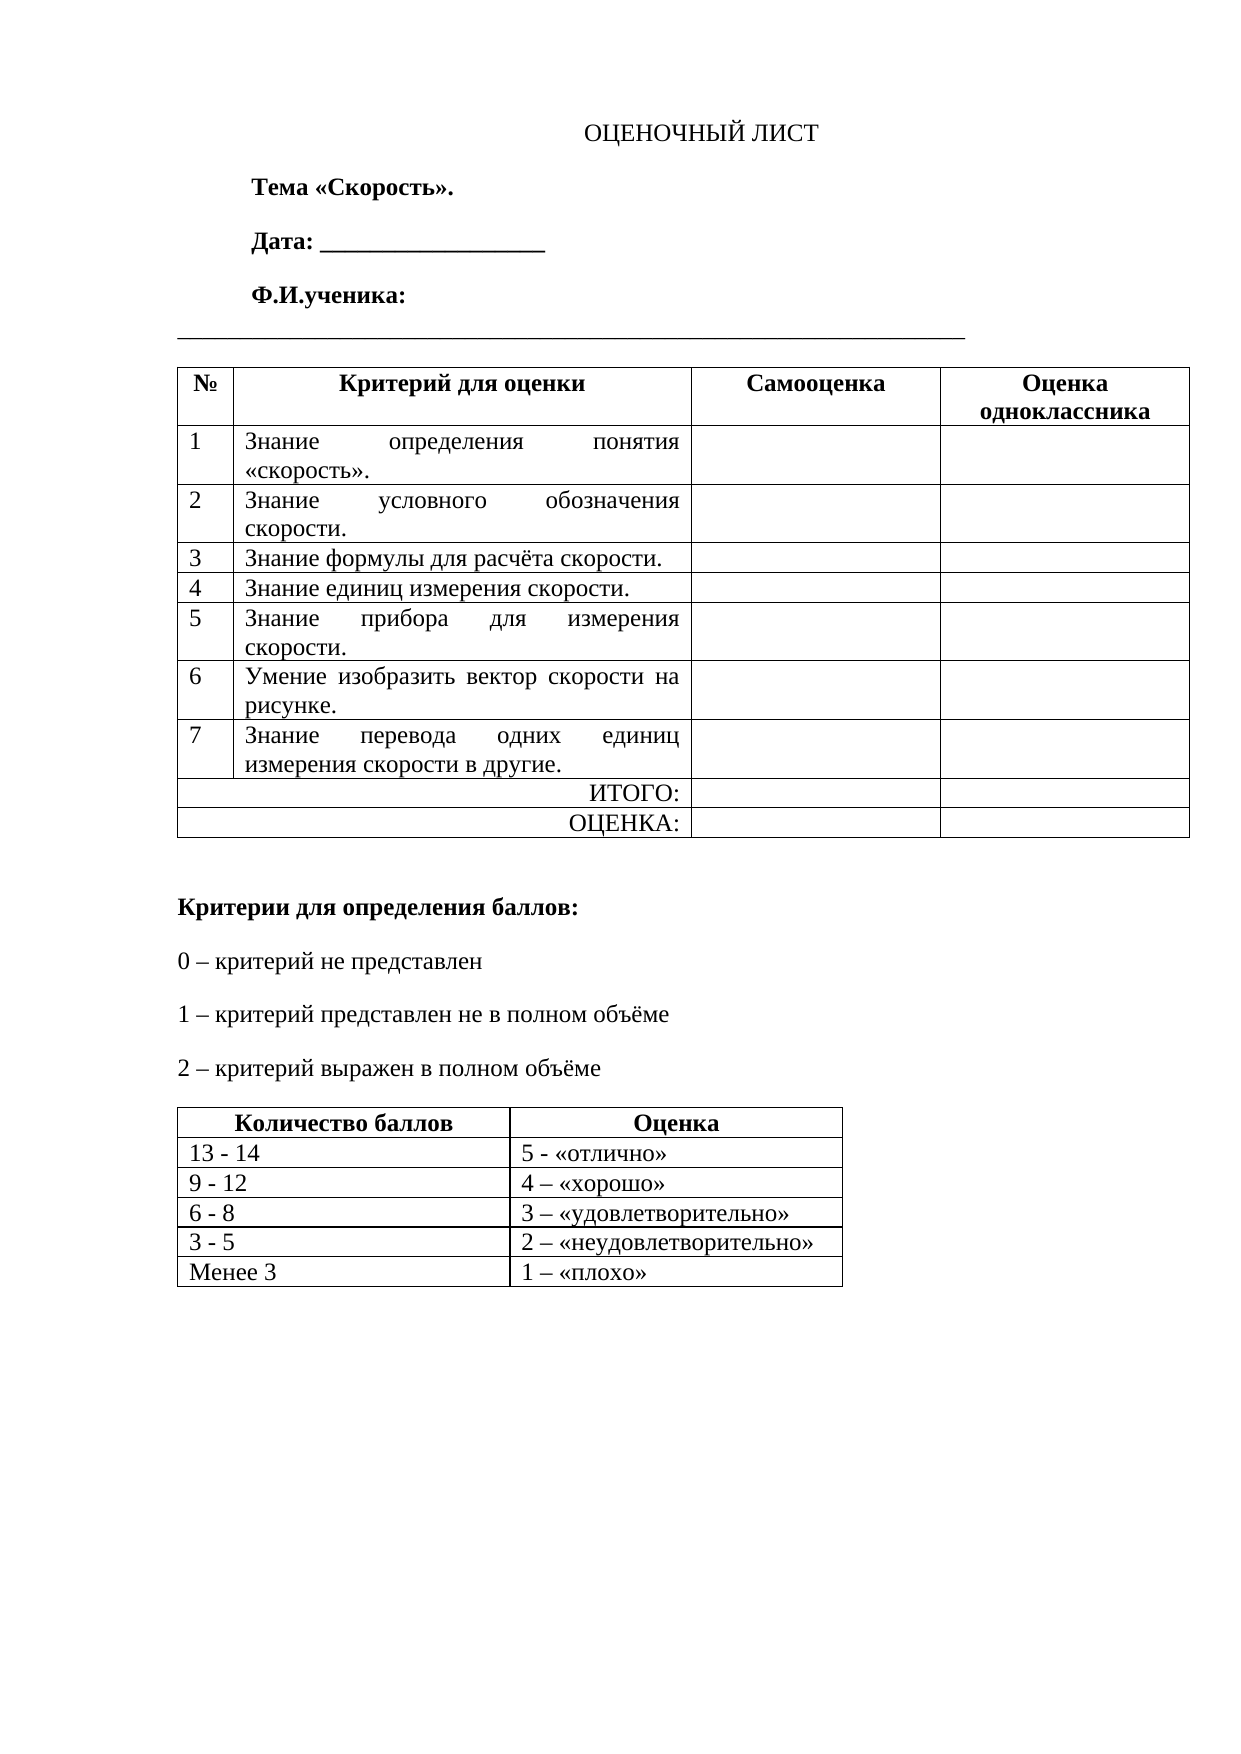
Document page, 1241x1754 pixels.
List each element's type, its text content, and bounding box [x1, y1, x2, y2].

table_cell 1 [178, 426, 233, 484]
table_cell [941, 603, 1189, 660]
table_cell Знание определения понятия «скорость». [234, 426, 691, 484]
table_cell [692, 661, 940, 719]
table_header № [178, 368, 233, 425]
table_cell Умение изобразить вектор скорости на рисунке. [234, 661, 691, 719]
table_cell Знание перевода одних единиц измерения скорости в другие. [234, 720, 691, 777]
table_cell 5 [178, 603, 233, 660]
table_cell 3 – «удовлетворительно» [511, 1198, 842, 1226]
table_cell Знание условного обозначения скорости. [234, 485, 691, 542]
table_cell [692, 720, 940, 777]
text Критерии для определения баллов: [177, 892, 1152, 921]
table_cell [941, 573, 1189, 602]
table_cell 5 - «отлично» [511, 1138, 842, 1167]
table_cell [692, 808, 940, 837]
table_cell 7 [178, 720, 233, 777]
text Ф.И.ученика: _______________________________________________________________ [177, 280, 1152, 341]
table_cell Знание единиц измерения скорости. [234, 573, 691, 602]
table_header Самооценка [692, 368, 940, 425]
table_cell 2 [178, 485, 233, 542]
table_cell [941, 808, 1189, 837]
table_cell 13 - 14 [178, 1138, 509, 1167]
table_cell 2 – «неудовлетворительно» [511, 1228, 842, 1256]
table_cell [941, 485, 1189, 542]
table_cell [692, 426, 940, 484]
table_header Критерий для оценки [234, 368, 691, 425]
table_cell [941, 543, 1189, 572]
text 2 – критерий выражен в полном объёме [177, 1053, 1152, 1082]
text 0 – критерий не представлен [177, 946, 1152, 974]
table_cell Менее 3 [178, 1257, 509, 1286]
table_cell 3 - 5 [178, 1228, 509, 1256]
table_cell [692, 573, 940, 602]
table_header Количество баллов [178, 1108, 509, 1137]
table_cell [941, 661, 1189, 719]
table_cell ИТОГО: [178, 779, 691, 807]
table_cell [941, 426, 1189, 484]
table_cell 3 [178, 543, 233, 572]
table_cell 6 - 8 [178, 1198, 509, 1226]
table_cell [692, 543, 940, 572]
text Тема «Скорость». [177, 172, 1152, 201]
table_cell 6 [178, 661, 233, 719]
table_header Оценка одноклассника [941, 368, 1189, 425]
table_cell [692, 603, 940, 660]
text Дата: __________________ [177, 226, 1152, 254]
table_cell [941, 779, 1189, 807]
table_cell ОЦЕНКА: [178, 808, 691, 837]
table_header Оценка [511, 1108, 842, 1137]
table_cell Знание формулы для расчёта скорости. [234, 543, 691, 572]
table_cell Знание прибора для измерения скорости. [234, 603, 691, 660]
table_cell 4 [178, 573, 233, 602]
table_cell 4 – «хорошо» [511, 1168, 842, 1197]
text 1 – критерий представлен не в полном объёме [177, 999, 1152, 1028]
table_cell 1 – «плохо» [511, 1257, 842, 1286]
table_cell 9 - 12 [178, 1168, 509, 1197]
text ОЦЕНОЧНЫЙ ЛИСТ [177, 118, 1152, 147]
table_cell [692, 779, 940, 807]
table_cell [941, 720, 1189, 777]
table_cell [692, 485, 940, 542]
